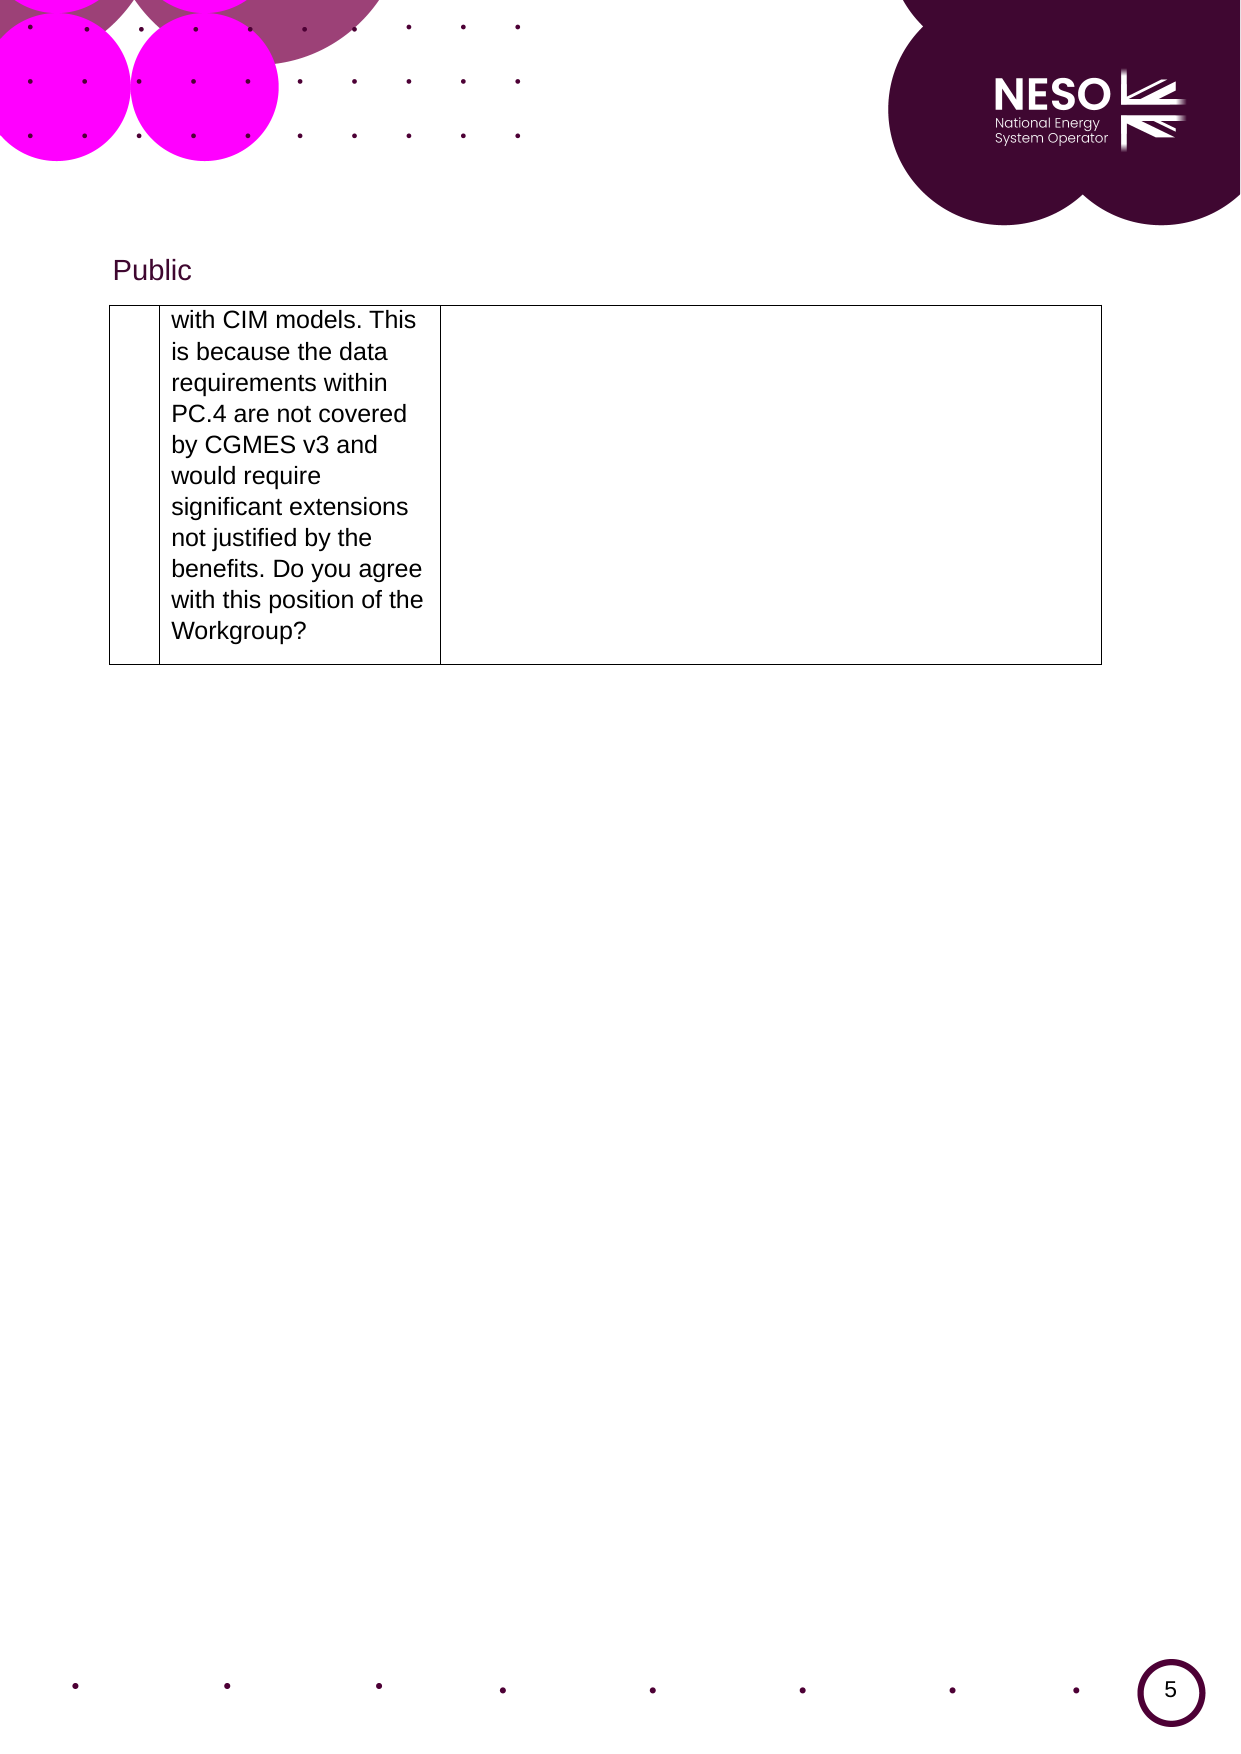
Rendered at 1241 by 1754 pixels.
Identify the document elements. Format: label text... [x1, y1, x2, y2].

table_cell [160, 306, 440, 663]
table_cell 9 [110, 306, 159, 663]
picture [0, 0, 1241, 1754]
